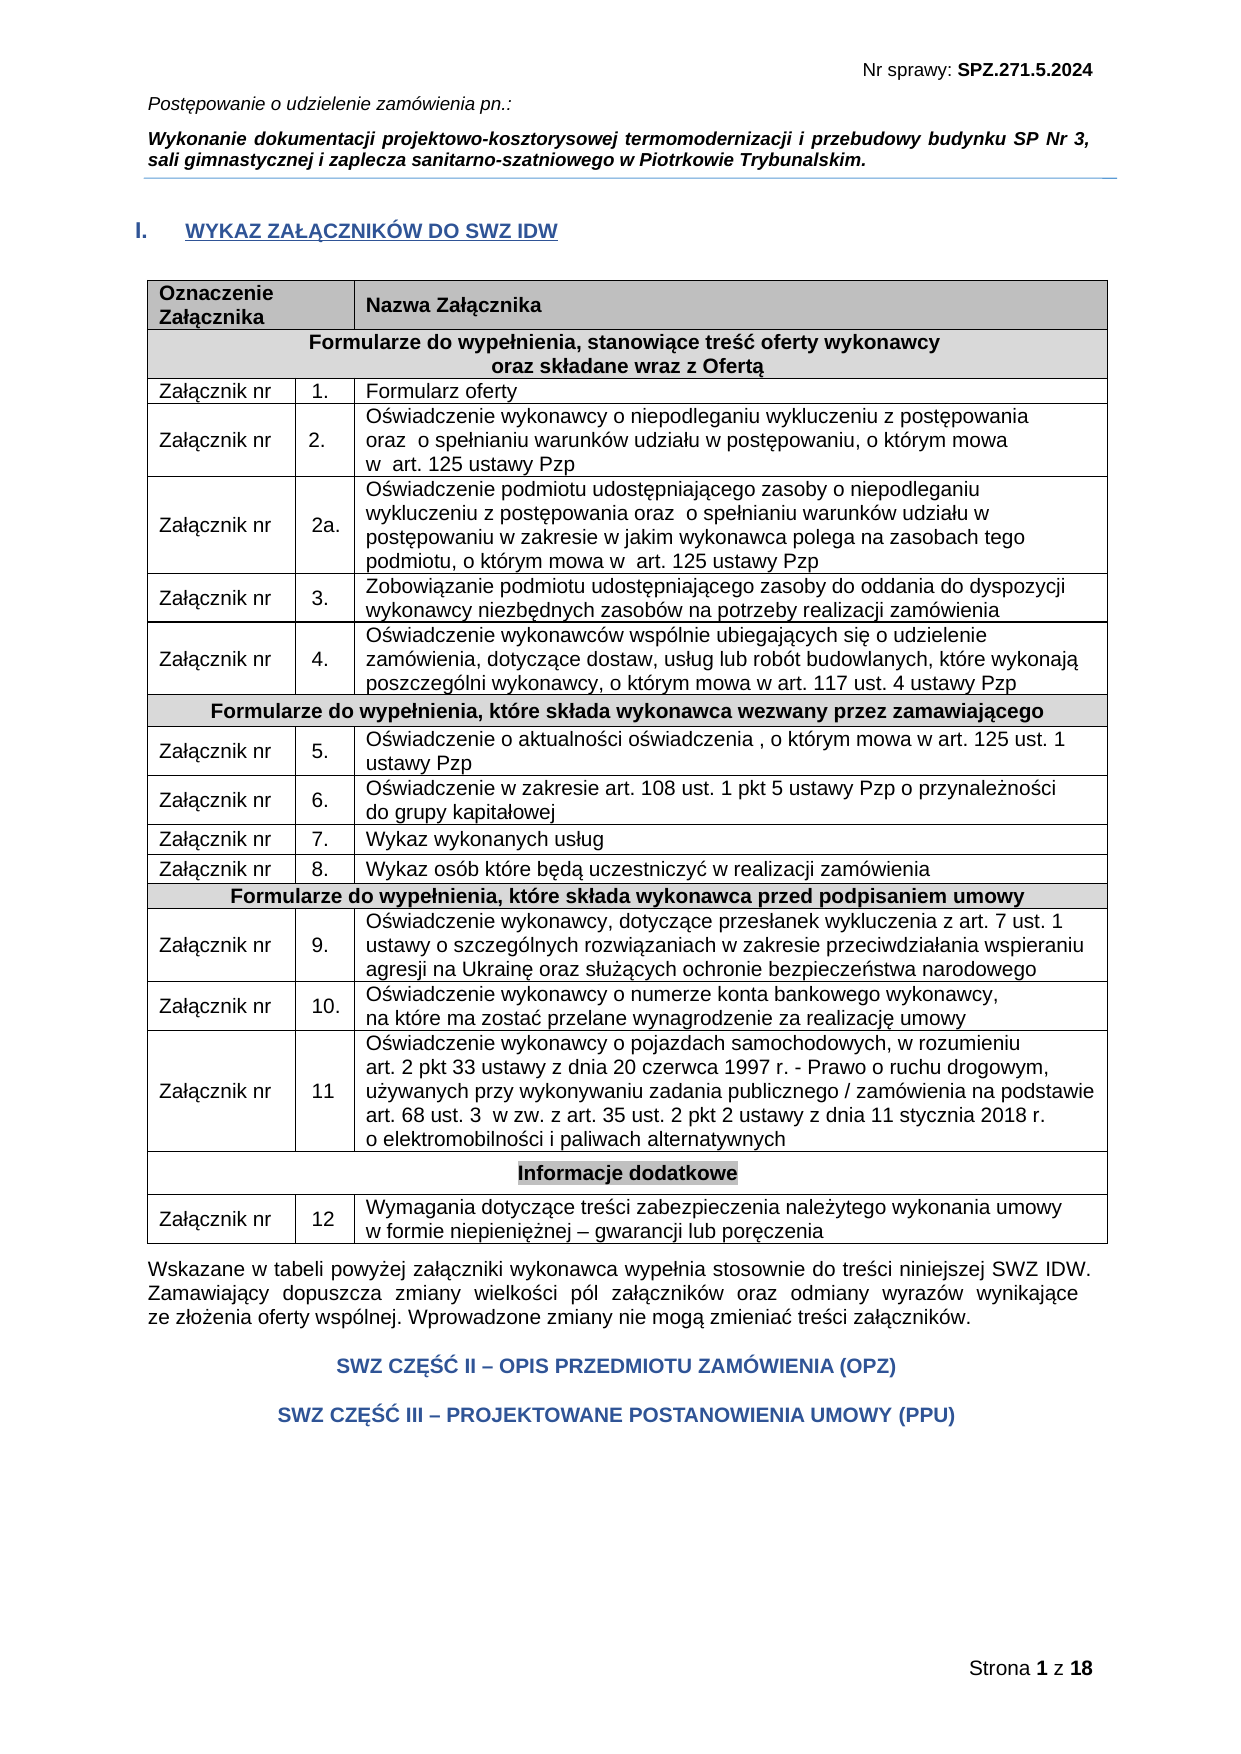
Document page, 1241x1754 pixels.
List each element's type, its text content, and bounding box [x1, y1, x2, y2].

table_cell Formularze do wypełnienia, stanowiące treść oferty wykonawcy oraz składane wraz z Ofertą [148, 330, 1107, 378]
table_header Nazwa Załącznika [355, 281, 1107, 329]
table_cell 1. [296, 379, 354, 403]
text Wskazane w tabeli powyżej załączniki wykonawca wypełnia stosownie do treści niniejszej SWZ IDW. Zamawiający dopuszcza zmiany wielkości pól załączników oraz odmiany wyrazów wynikające ze złożenia oferty wspólnej. Wprowadzone zmiany nie mogą zmieniać treści załączników. [148, 1257, 1093, 1328]
table_cell Oświadczenie podmiotu udostępniającego zasoby o niepodleganiu wykluczeniu z postępowania oraz o spełnianiu warunków udziału w postępowaniu w zakresie w jakim wykonawca polega na zasobach tego podmiotu, o którym mowa w art. 125 ustawy Pzp [355, 477, 1107, 572]
table_cell Oświadczenie w zakresie art. 108 ust. 1 pkt 5 ustawy Pzp o przynależności do grupy kapitałowej [355, 776, 1107, 824]
table_cell Załącznik nr [148, 1195, 295, 1243]
table_cell 2a. [296, 477, 354, 572]
text SWZ CZĘŚĆ III – PROJEKTOWANE POSTANOWIENIA UMOWY (PPU) [140, 1402, 1093, 1426]
list WYKAZ ZAŁĄCZNIKÓW DO SWZ IDW [148, 217, 1093, 243]
table_cell 9. [296, 909, 354, 981]
table_cell 3. [296, 574, 354, 621]
table_cell Formularze do wypełnienia, które składa wykonawca przed podpisaniem umowy [148, 884, 1107, 908]
table_cell Załącznik nr [148, 825, 295, 853]
table_cell Oświadczenie wykonawcy o pojazdach samochodowych, w rozumieniu art. 2 pkt 33 ustawy z dnia 20 czerwca 1997 r. - Prawo o ruchu drogowym, używanych przy wykonywaniu zadania publicznego / zamówienia na podstawie art. 68 ust. 3 w zw. z art. 35 ust. 2 pkt 2 ustawy z dnia 11 stycznia 2018 r. o elektromobilności i paliwach alternatywnych [355, 1031, 1107, 1151]
table_cell Zobowiązanie podmiotu udostępniającego zasoby do oddania do dyspozycji wykonawcy niezbędnych zasobów na potrzeby realizacji zamówienia [355, 574, 1107, 621]
table_cell Załącznik nr [148, 477, 295, 572]
table_cell 11 [296, 1031, 354, 1151]
table_cell Załącznik nr [148, 379, 295, 403]
table_header Oznaczenie Załącznika [148, 281, 354, 329]
table_cell Załącznik nr [148, 1031, 295, 1151]
table_cell 2. [296, 404, 354, 476]
table_cell 8. [296, 855, 354, 883]
table_cell Załącznik nr [148, 727, 295, 775]
table_cell 5. [296, 727, 354, 775]
table_cell Załącznik nr [148, 574, 295, 621]
table_cell Oświadczenie o aktualności oświadczenia , o którym mowa w art. 125 ust. 1 ustawy Pzp [355, 727, 1107, 775]
table_cell 4. [296, 623, 354, 694]
table_cell Informacje dodatkowe [148, 1152, 1107, 1194]
table_cell Załącznik nr [148, 623, 295, 694]
table_cell Oświadczenie wykonawców wspólnie ubiegających się o udzielenie zamówienia, dotyczące dostaw, usług lub robót budowlanych, które wykonają poszczególni wykonawcy, o którym mowa w art. 117 ust. 4 ustawy Pzp [355, 623, 1107, 694]
table_cell Wykaz wykonanych usług [355, 825, 1107, 853]
text SWZ CZĘŚĆ II – OPIS PRZEDMIOTU ZAMÓWIENIA (OPZ) [140, 1353, 1093, 1377]
table_cell Formularz oferty [355, 379, 1107, 403]
table_cell Wymagania dotyczące treści zabezpieczenia należytego wykonania umowy w formie niepieniężnej – gwarancji lub poręczenia [355, 1195, 1107, 1243]
table_cell 10. [296, 982, 354, 1030]
table_cell Oświadczenie wykonawcy o numerze konta bankowego wykonawcy, na które ma zostać przelane wynagrodzenie za realizację umowy [355, 982, 1107, 1030]
table_cell 7. [296, 825, 354, 853]
table_cell Załącznik nr [148, 776, 295, 824]
table_cell Formularze do wypełnienia, które składa wykonawca wezwany przez zamawiającego [148, 695, 1107, 726]
table_cell Załącznik nr [148, 855, 295, 883]
table_cell Oświadczenie wykonawcy, dotyczące przesłanek wykluczenia z art. 7 ust. 1 ustawy o szczególnych rozwiązaniach w zakresie przeciwdziałania wspieraniu agresji na Ukrainę oraz służących ochronie bezpieczeństwa narodowego [355, 909, 1107, 981]
table_cell Załącznik nr [148, 982, 295, 1030]
table_cell Załącznik nr [148, 909, 295, 981]
table_cell Oświadczenie wykonawcy o niepodleganiu wykluczeniu z postępowania oraz o spełnianiu warunków udziału w postępowaniu, o którym mowa w art. 125 ustawy Pzp [355, 404, 1107, 476]
table_cell Wykaz osób które będą uczestniczyć w realizacji zamówienia [355, 855, 1107, 883]
table_cell 12 [296, 1195, 354, 1243]
table_cell Załącznik nr [148, 404, 295, 476]
table_cell 6. [296, 776, 354, 824]
